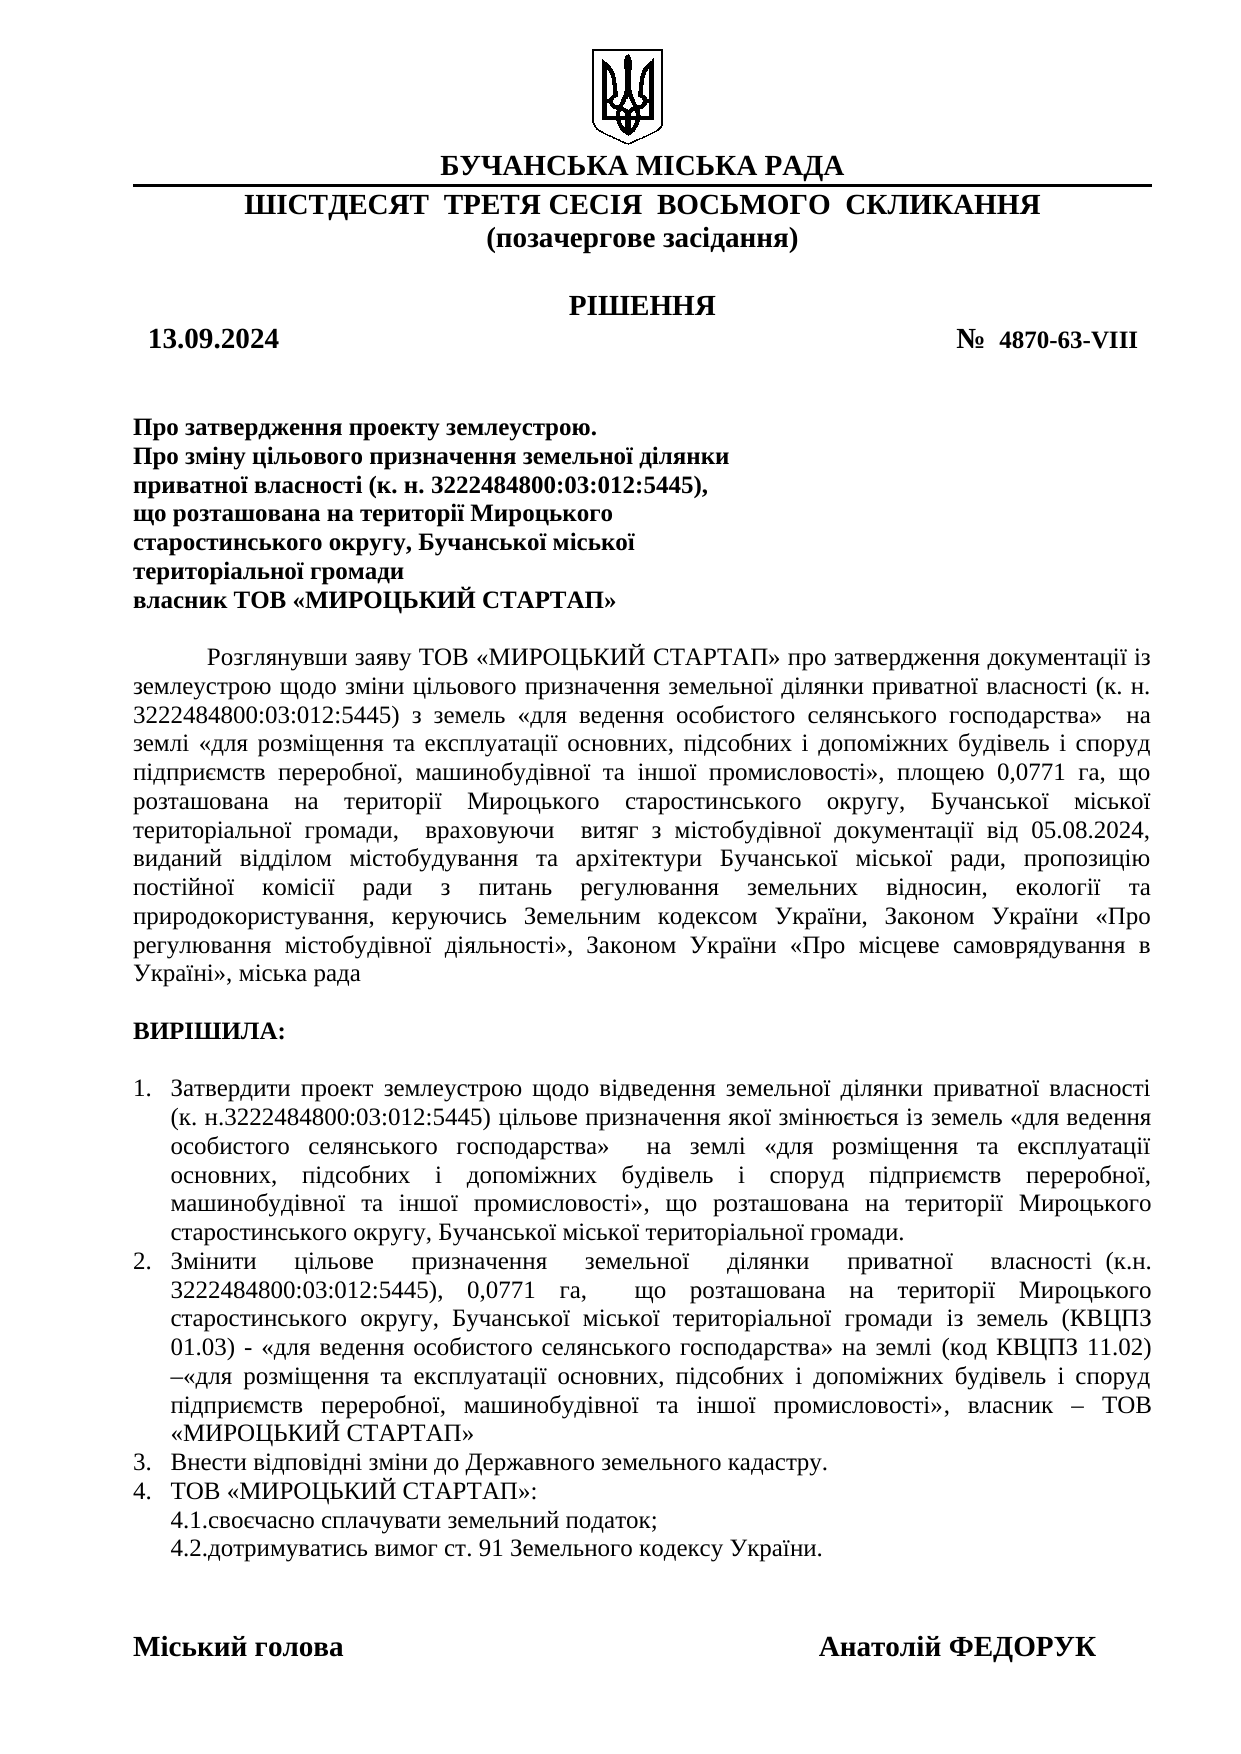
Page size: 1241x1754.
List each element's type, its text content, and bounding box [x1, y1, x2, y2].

text БУЧАНСЬКА МІСЬКА РАДА [133, 148, 1152, 184]
text старостинського округу, Бучанської міської [133, 527, 1152, 556]
text територіальної громади [133, 556, 1152, 585]
text РІШЕННЯ [133, 288, 1152, 321]
text ШІСТДЕСЯТ ТРЕТЯ СЕСІЯ ВОСЬМОГО СКЛИКАННЯ [133, 187, 1152, 221]
text Міський голова Анатолій ФЕДОРУК [133, 1629, 1152, 1663]
text власник ТОВ «МИРОЦЬКИЙ СТАРТАП» [133, 585, 1152, 613]
list Змінити цільове призначення земельної ділянки приватної власності (к.н. 3222484800:03:012:5445), 0,0771 га, що розташована на території Мироцького старостинського округу, Бучанської міської територіальної громади із земель (КВЦПЗ 01.03) - «для ведення особистого селянського господарства» на землі (код КВЦПЗ 11.02) –«для розміщення та експлуатації основних, підсобних і допоміжних будівель і споруд підприємств переробної, машинобудівної та іншої промисловості», власник – ТОВ «МИРОЦЬКИЙ СТАРТАП» [133, 1246, 1152, 1447]
text приватної власності (к. н. 3222484800:03:012:5445), [133, 470, 1152, 498]
text Про зміну цільового призначення земельної ділянки [133, 441, 1152, 470]
list Внести відповідні зміни до Державного земельного кадастру. [133, 1447, 1152, 1476]
text (позачергове засідання) [133, 221, 1152, 254]
text що розташована на території Мироцького [133, 498, 1152, 527]
text 13.09.2024 № 4870-63-VIІІ [133, 321, 1152, 355]
text Розглянувши заяву ТОВ «МИРОЦЬКИЙ СТАРТАП» про затвердження документації із землеустрою щодо зміни цільового призначення земельної ділянки приватної власності (к. н. 3222484800:03:012:5445) з земель «для ведення особистого селянського господарства» на землі «для розміщення та експлуатації основних, підсобних і допоміжних будівель і споруд підприємств переробної, машинобудівної та іншої промисловості», площею 0,0771 га, що розташована на території Мироцького старостинського округу, Бучанської міської територіальної громади, враховуючи витяг з містобудівної документації від 05.08.2024, виданий відділом містобудування та архітектури Бучанської міської ради, пропозицію постійної комісії ради з питань регулювання земельних відносин, екології та природокористування, керуючись Земельним кодексом України, Законом України «Про регулювання містобудівної діяльності», Законом України «Про місцеве самоврядування в Україні», міська рада [133, 642, 1152, 987]
text ВИРІШИЛА: [133, 1016, 1152, 1045]
list ТОВ «МИРОЦЬКИЙ СТАРТАП»: [133, 1476, 1152, 1505]
list 4.2.дотримуватись вимог ст. 91 Земельного кодексу України. [170, 1533, 1152, 1562]
list 4.1.своєчасно сплачувати земельний податок; [170, 1505, 1152, 1533]
list Затвердити проект землеустрою щодо відведення земельної ділянки приватної власності (к. н.3222484800:03:012:5445) цільове призначення якої змінюється із земель «для ведення особистого селянського господарства» на землі «для розміщення та експлуатації основних, підсобних і допоміжних будівель і споруд підприємств переробної, машинобудівної та іншої промисловості», що розташована на території Мироцького старостинського округу, Бучанської міської територіальної громади. [133, 1073, 1152, 1246]
text Про затвердження проекту землеустрою. [133, 412, 1152, 441]
